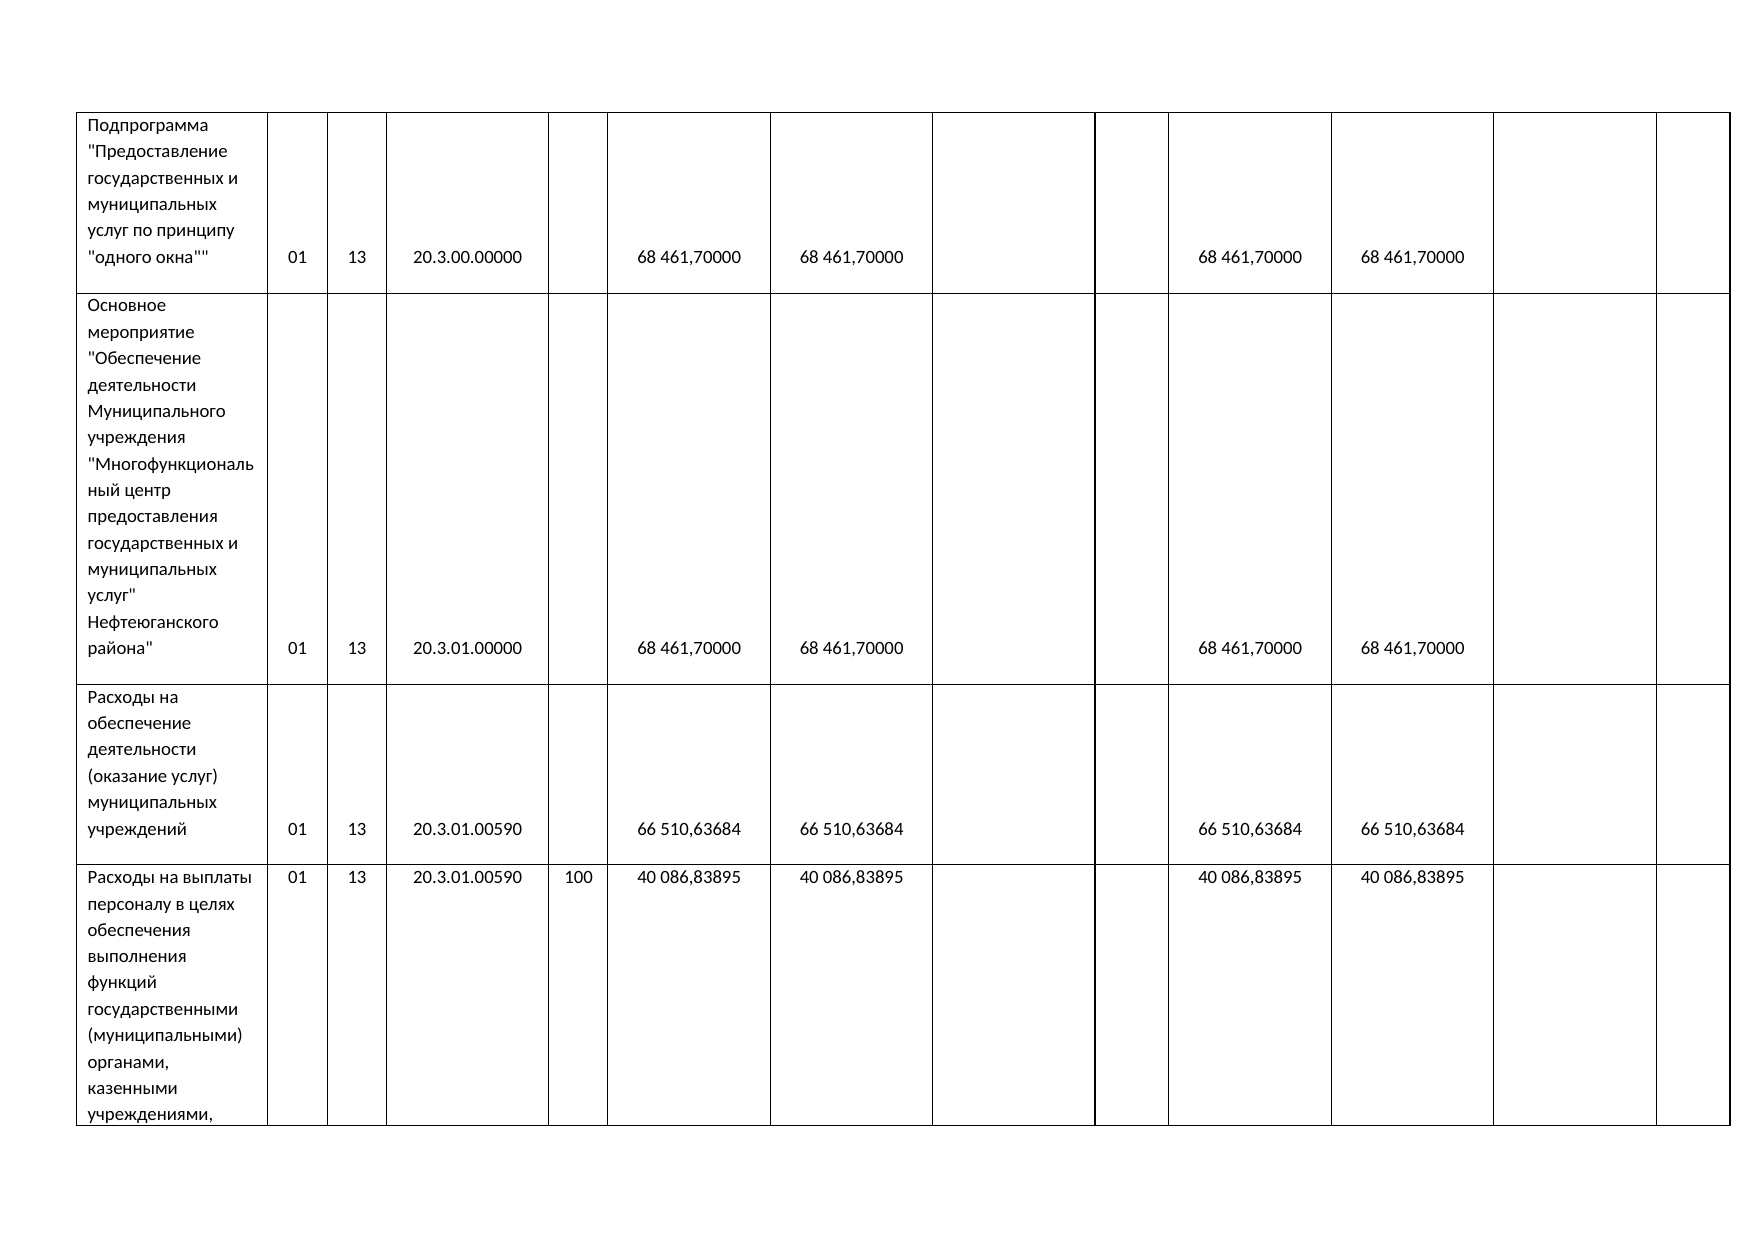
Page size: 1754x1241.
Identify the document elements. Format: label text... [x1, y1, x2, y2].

table_cell [933, 685, 1094, 864]
table_cell 68 461,70000 [1332, 294, 1493, 684]
table_cell Расходы на обеспечение деятельности (оказание услуг) муниципальных учреждений [77, 685, 267, 864]
table_cell 20.3.01.00000 [387, 294, 548, 684]
table_cell 20.3.00.00000 [387, 113, 548, 293]
table_cell 68 461,70000 [771, 113, 932, 293]
table_cell 66 510,63684 [771, 685, 932, 864]
table_cell Подпрограмма "Предоставление государственных и муниципальных услуг по принципу "одного окна"" [77, 113, 267, 293]
table_cell 68 461,70000 [608, 294, 770, 684]
table_cell [1657, 865, 1729, 1125]
table_cell 100 [549, 865, 607, 1125]
table_cell 40 086,83895 [771, 865, 932, 1125]
table_cell [1494, 113, 1656, 293]
table_cell 13 [328, 865, 386, 1125]
table_cell 66 510,63684 [1332, 685, 1493, 864]
table_cell [933, 865, 1094, 1125]
table_cell [1096, 865, 1168, 1125]
table_cell [933, 113, 1094, 293]
table_cell 01 [268, 113, 327, 293]
table_cell 20.3.01.00590 [387, 685, 548, 864]
table_cell [549, 294, 607, 684]
table_cell [1096, 294, 1168, 684]
table_cell 01 [268, 685, 327, 864]
table_cell 66 510,63684 [1169, 685, 1331, 864]
table_cell 01 [268, 294, 327, 684]
table_cell [549, 685, 607, 864]
table_cell [549, 113, 607, 293]
table_cell [1494, 685, 1656, 864]
table_cell 68 461,70000 [1332, 113, 1493, 293]
table_cell 68 461,70000 [771, 294, 932, 684]
table_cell 68 461,70000 [1169, 294, 1331, 684]
table_cell 13 [328, 113, 386, 293]
table_cell 01 [268, 865, 327, 1125]
table_cell 66 510,63684 [608, 685, 770, 864]
table_cell [1494, 865, 1656, 1125]
table_cell 68 461,70000 [1169, 113, 1331, 293]
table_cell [77, 865, 267, 1125]
table_cell 20.3.01.00590 [387, 865, 548, 1125]
table_cell 40 086,83895 [608, 865, 770, 1125]
table_cell Основное мероприятие "Обеспечение деятельности Муниципального учреждения "Многофункциональный центр предоставления государственных и муниципальных услуг" Нефтеюганского района" [77, 294, 267, 684]
table_cell [933, 294, 1094, 684]
table_cell 13 [328, 294, 386, 684]
table_cell [1494, 294, 1656, 684]
table_cell 40 086,83895 [1169, 865, 1331, 1125]
table_cell 68 461,70000 [608, 113, 770, 293]
table_cell [1096, 685, 1168, 864]
table_cell 40 086,83895 [1332, 865, 1493, 1125]
table_cell [1096, 113, 1168, 293]
table_cell [1657, 294, 1729, 684]
table_cell [1657, 113, 1729, 293]
table_cell 13 [328, 685, 386, 864]
table_cell [1657, 685, 1729, 864]
